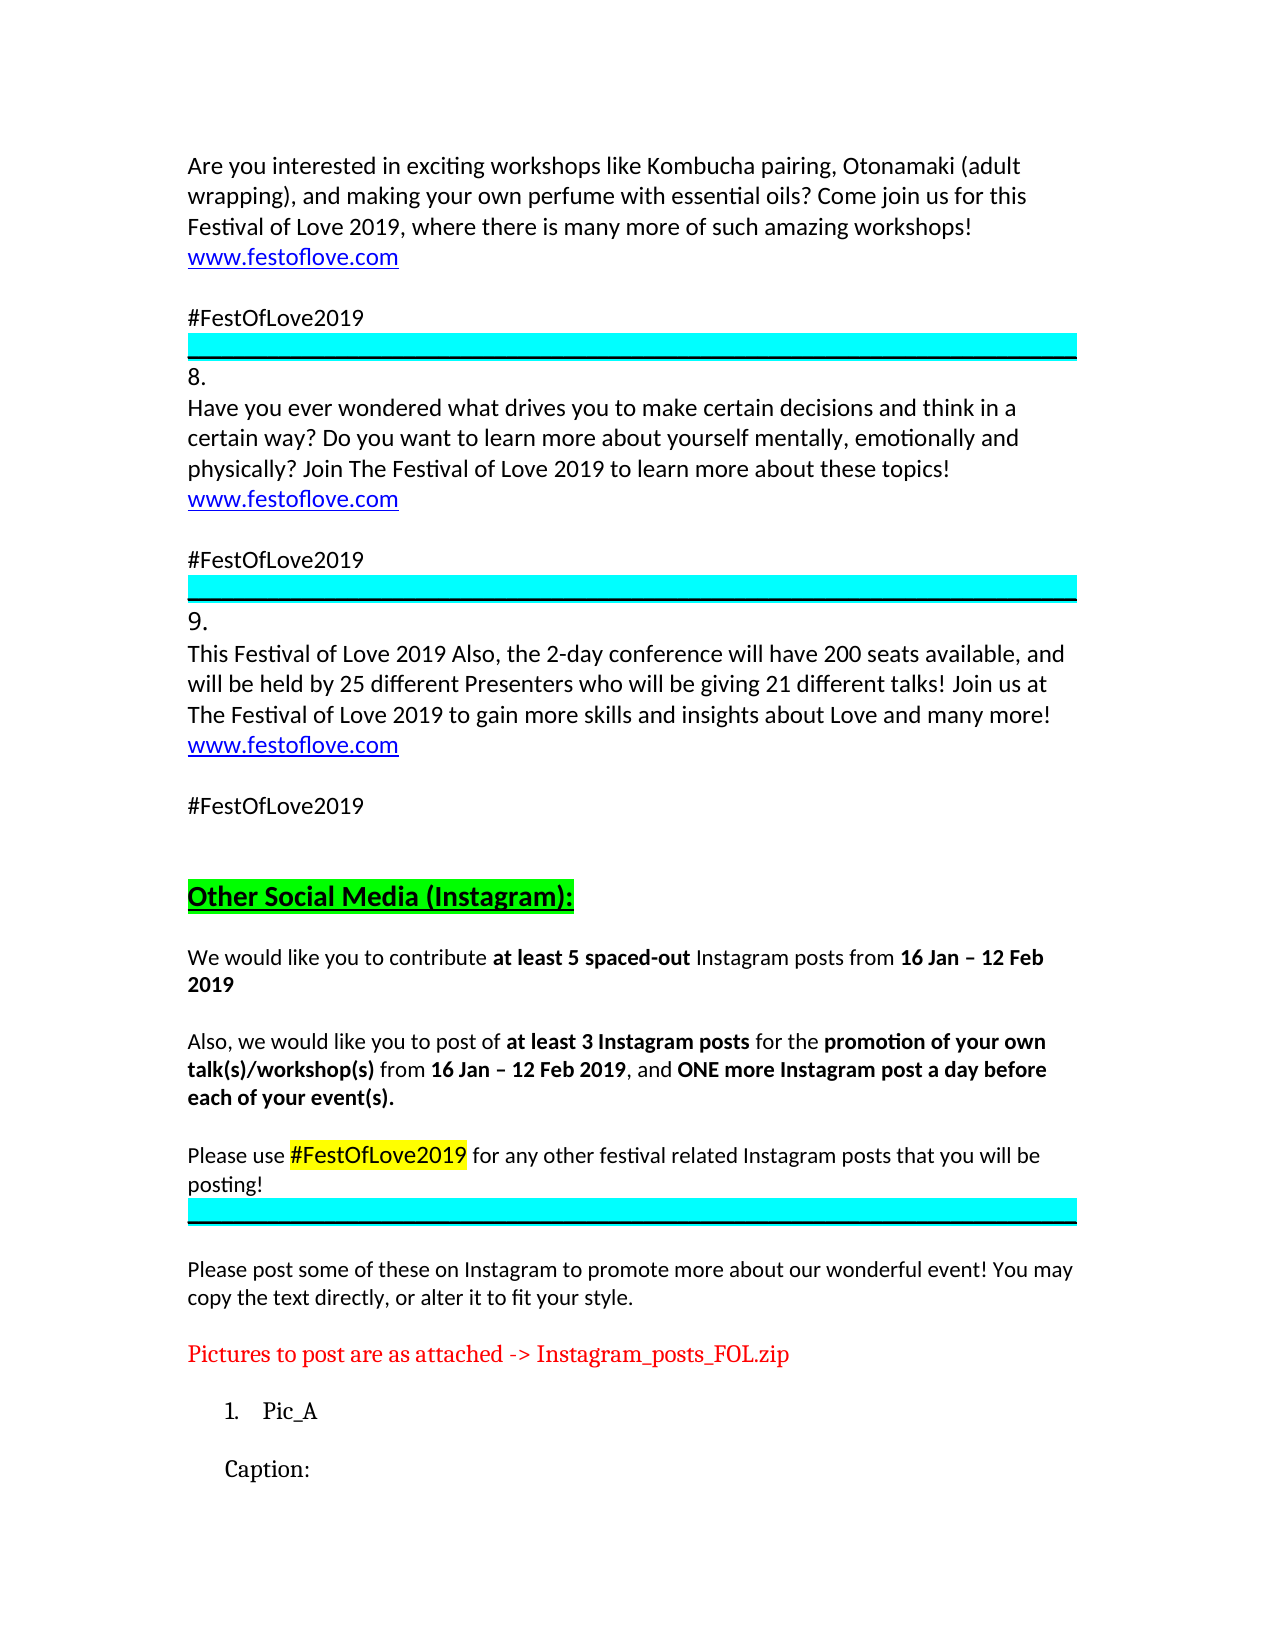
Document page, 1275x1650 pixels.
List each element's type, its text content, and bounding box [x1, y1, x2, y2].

text #FestOfLove2019 [187, 545, 1087, 575]
text Are you interested in exciting workshops like Kombucha pairing, Otonamaki (adult wrapping), and making your own perfume with essential oils? Come join us for this Festival of Love 2019, where there is many more of such amazing workshops! [187, 150, 1087, 242]
text Also, we would like you to post of at least 3 Instagram posts for the promotion of your own talk(s)/workshop(s) from 16 Jan – 12 Feb 2019, and ONE more Instagram post a day before each of your event(s). [187, 1027, 1087, 1111]
text Please post some of these on Instagram to promote more about our wonderful event! You may copy the text directly, or alter it to fit your style. [187, 1255, 1087, 1311]
text This Festival of Love 2019 Also, the 2-day conference will have 200 seats available, and will be held by 25 different Presenters who will be giving 21 different talks! Join us at The Festival of Love 2019 to gain more skills and insights about Love and many more! [187, 638, 1087, 729]
text #FestOfLove2019 [187, 303, 1087, 333]
text www.festoflove.com [187, 484, 1087, 514]
text 8. [187, 362, 1087, 392]
text #FestOfLove2019 [187, 790, 1087, 821]
text 9. [187, 604, 1087, 638]
text Have you ever wondered what drives you to make certain decisions and think in a certain way? Do you want to learn more about yourself mentally, emotionally and physically? Join The Festival of Love 2019 to learn more about these topics! [187, 392, 1087, 484]
text Caption: [225, 1455, 1087, 1483]
text Other Social Media (Instagram): [187, 878, 1087, 914]
text www.festoflove.com [187, 242, 1087, 272]
text Pictures to post are as attached -> Instagram_posts_FOL.zip [187, 1340, 1087, 1368]
text We would like you to contribute at least 5 spaced-out Instagram posts from 16 Jan – 12 Feb 2019 [187, 943, 1087, 999]
list Pic_A [225, 1397, 1087, 1426]
text Please use #FestOfLove2019 for any other festival related Instagram posts that you will be posting! [187, 1139, 1087, 1198]
text www.festoflove.com [187, 729, 1087, 760]
